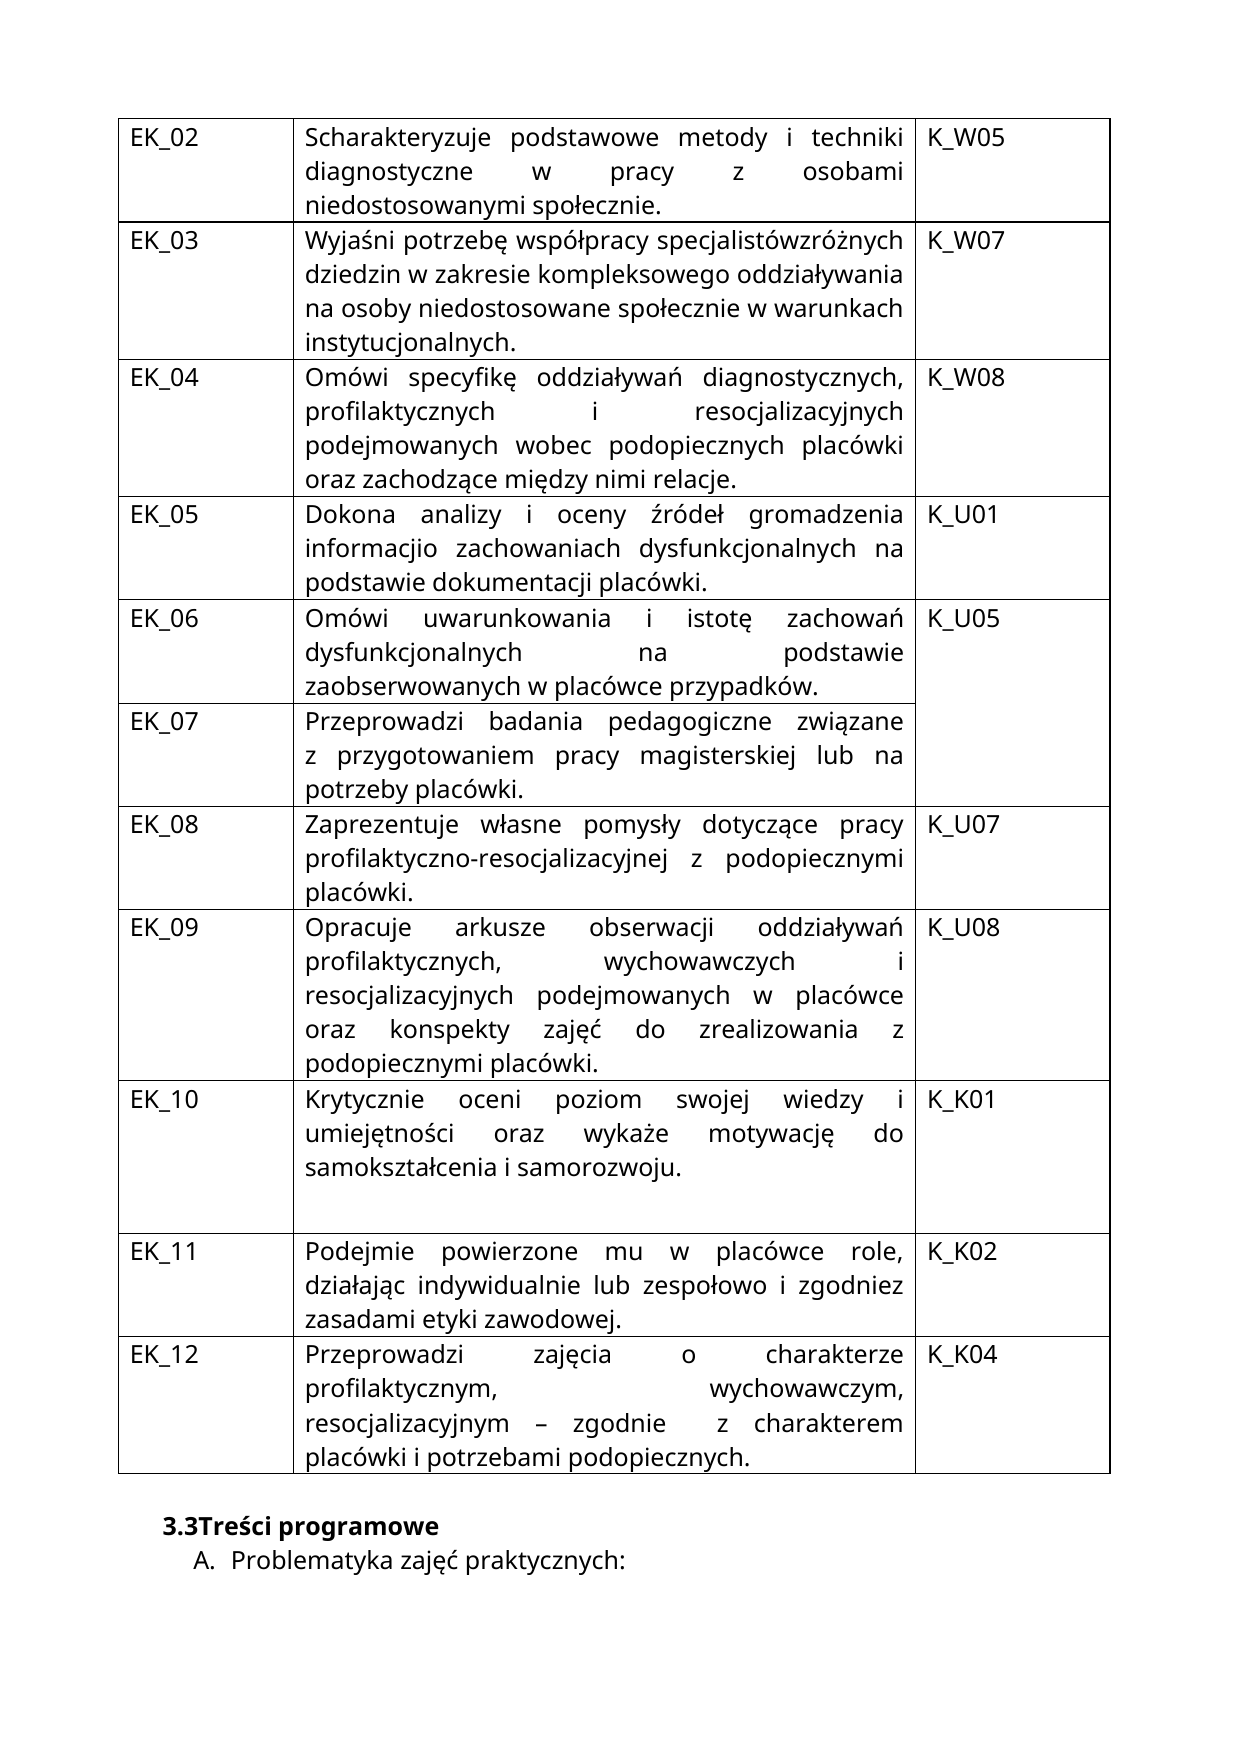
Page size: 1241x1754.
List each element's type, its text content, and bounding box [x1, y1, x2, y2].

table_cell K_K01 [916, 1081, 1109, 1233]
table_cell EK_02 [119, 119, 293, 221]
table_cell Omówi specyfikę oddziaływań diagnostycznych, profilaktycznych i resocjalizacyjnych podejmowanych wobec podopiecznych placówki oraz zachodzące między nimi relacje. [294, 360, 915, 496]
table_cell K_U05 [916, 600, 1109, 806]
table_cell K_K02 [916, 1234, 1109, 1336]
table_cell EK_06 [119, 600, 293, 702]
list 3.3Treści programowe [162, 1508, 1122, 1542]
table_cell K_W07 [916, 223, 1109, 359]
table_cell K_U01 [916, 497, 1109, 599]
table_cell Przeprowadzi zajęcia o charakterze profilaktycznym, wychowawczym, resocjalizacyjnym – zgodnie z charakterem placówki i potrzebami podopiecznych. [294, 1337, 915, 1473]
list Problematyka zajęć praktycznych: [193, 1542, 1122, 1577]
table_cell Scharakteryzuje podstawowe metody i techniki diagnostyczne w pracy z osobami niedostosowanymi społecznie. [294, 119, 915, 221]
table_cell Omówi uwarunkowania i istotę zachowań dysfunkcjonalnych na podstawie zaobserwowanych w placówce przypadków. [294, 600, 915, 702]
table_cell EK_03 [119, 223, 293, 359]
table_cell K_K04 [916, 1337, 1109, 1473]
table_cell Wyjaśni potrzebę współpracy specjalistówzróżnych dziedzin w zakresie kompleksowego oddziaływania na osoby niedostosowane społecznie w warunkach instytucjonalnych. [294, 223, 915, 359]
table_cell K_U08 [916, 910, 1109, 1080]
table_cell Zaprezentuje własne pomysły dotyczące pracy profilaktyczno-resocjalizacyjnej z podopiecznymi placówki. [294, 807, 915, 909]
table_cell K_W08 [916, 360, 1109, 496]
table_cell Przeprowadzi badania pedagogiczne związane z przygotowaniem pracy magisterskiej lub na potrzeby placówki. [294, 704, 915, 806]
table_cell EK_12 [119, 1337, 293, 1473]
table_cell K_U07 [916, 807, 1109, 909]
table_cell K_W05 [916, 119, 1109, 221]
table_cell EK_09 [119, 910, 293, 1080]
table_cell Podejmie powierzone mu w placówce role, działając indywidualnie lub zespołowo i zgodniez zasadami etyki zawodowej. [294, 1234, 915, 1336]
table_cell Opracuje arkusze obserwacji oddziaływań profilaktycznych, wychowawczych i resocjalizacyjnych podejmowanych w placówce oraz konspekty zajęć do zrealizowania z podopiecznymi placówki. [294, 910, 915, 1080]
table_cell EK_07 [119, 704, 293, 806]
table_cell EK_05 [119, 497, 293, 599]
table_cell EK_04 [119, 360, 293, 496]
table_cell EK_10 [119, 1081, 293, 1233]
table_cell Dokona analizy i oceny źródeł gromadzenia informacjio zachowaniach dysfunkcjonalnych na podstawie dokumentacji placówki. [294, 497, 915, 599]
table_cell EK_11 [119, 1234, 293, 1336]
table_cell Krytycznie oceni poziom swojej wiedzy i umiejętności oraz wykaże motywację do samokształcenia i samorozwoju. [294, 1081, 915, 1233]
table_cell EK_08 [119, 807, 293, 909]
